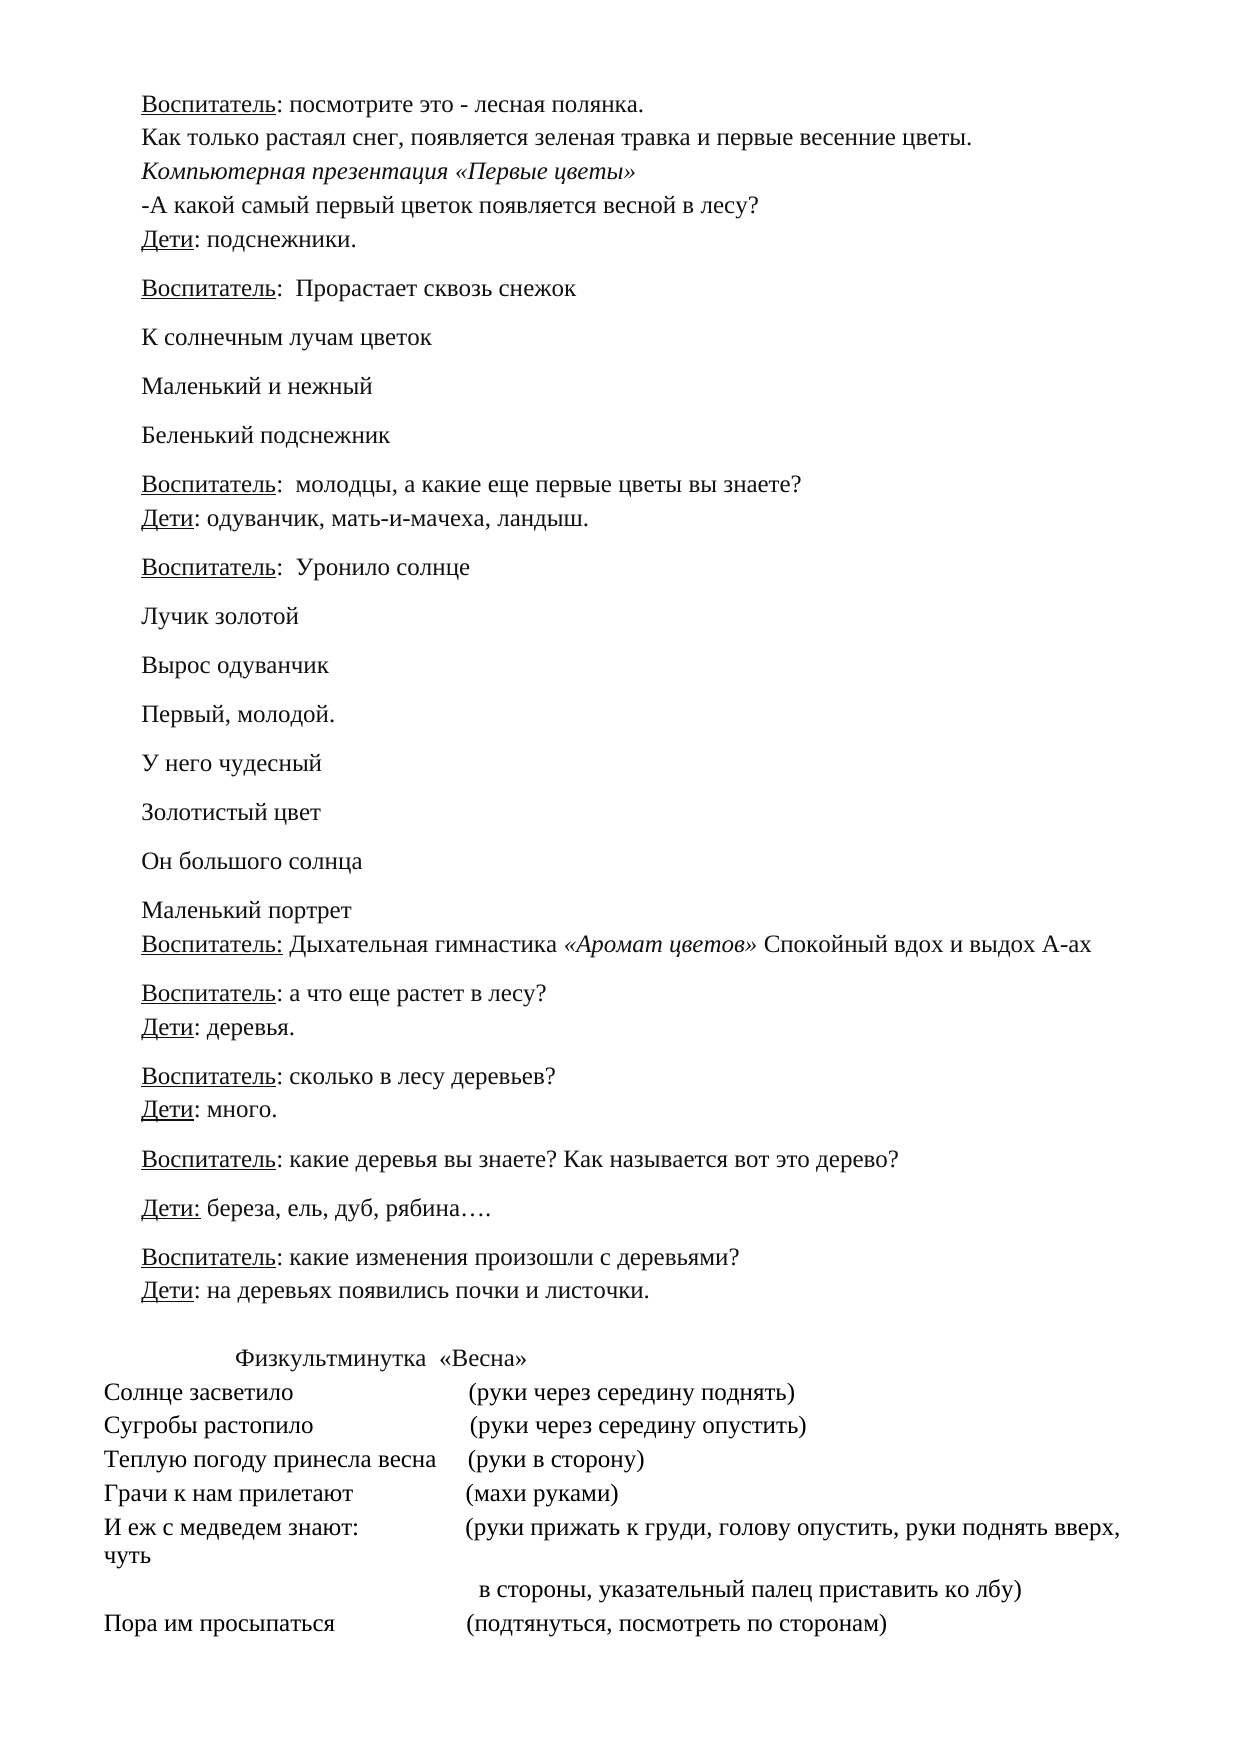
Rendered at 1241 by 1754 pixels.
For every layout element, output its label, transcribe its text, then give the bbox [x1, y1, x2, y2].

text в стороны, указательный палец приставить ко лбу) [103, 1574, 1152, 1603]
text Сугробы растопило (руки через середину опустить) [103, 1411, 1152, 1439]
text Воспитатель: какие изменения произошли с деревьями? [103, 1242, 1152, 1271]
text У него чудесный [103, 748, 1152, 777]
text Маленький портрет [103, 895, 1152, 924]
text Пора им просыпаться (подтянуться, посмотреть по сторонам) [103, 1608, 1152, 1637]
text Вырос одуванчик [103, 650, 1152, 679]
text Воспитатель: Прорастает сквозь снежок [103, 273, 1152, 301]
text Солнце засветило (руки через середину поднять) [103, 1377, 1152, 1406]
text Воспитатель: какие деревья вы знаете? Как называется вот это дерево? [103, 1144, 1152, 1172]
text Дети: подснежники. [103, 224, 1152, 252]
text Воспитатель: посмотрите это - лесная полянка. [103, 89, 1152, 117]
text Воспитатель: Уронило солнце [103, 552, 1152, 581]
text Компьютерная презентация «Первые цветы» [103, 156, 1152, 185]
text Воспитатель: Дыхательная гимнастика «Аромат цветов» Спокойный вдох и выдох А-ах [103, 929, 1152, 958]
text Он большого солнца [103, 846, 1152, 875]
text Как только растаял снег, появляется зеленая травка и первые весенние цветы. [103, 122, 1152, 151]
text Воспитатель: сколько в лесу деревьев? [103, 1061, 1152, 1089]
text Золотистый цвет [103, 797, 1152, 826]
text Лучик золотой [103, 601, 1152, 629]
text Дети: одуванчик, мать-и-мачеха, ландыш. [103, 503, 1152, 531]
text Дети: много. [103, 1094, 1152, 1123]
text Дети: на деревьях появились почки и листочки. [103, 1276, 1152, 1304]
text К солнечным лучам цветок [103, 322, 1152, 351]
text -А какой самый первый цветок появляется весной в лесу? [103, 190, 1152, 219]
text Воспитатель: а что еще растет в лесу? [103, 978, 1152, 1007]
text Грачи к нам прилетают (махи руками) [103, 1478, 1152, 1507]
text Дети: деревья. [103, 1012, 1152, 1041]
text Беленький подснежник [103, 420, 1152, 449]
text Теплую погоду принесла весна (руки в сторону) [103, 1444, 1152, 1473]
text И еж с медведем знают: (руки прижать к груди, голову опустить, руки поднять вверх, чуть [103, 1512, 1152, 1569]
text Дети: береза, ель, дуб, рябина…. [103, 1193, 1152, 1221]
text Воспитатель: молодцы, а какие еще первые цветы вы знаете? [103, 469, 1152, 498]
text Физкультминутка «Весна» [103, 1343, 1152, 1372]
text Маленький и нежный [103, 371, 1152, 399]
text Первый, молодой. [103, 699, 1152, 728]
